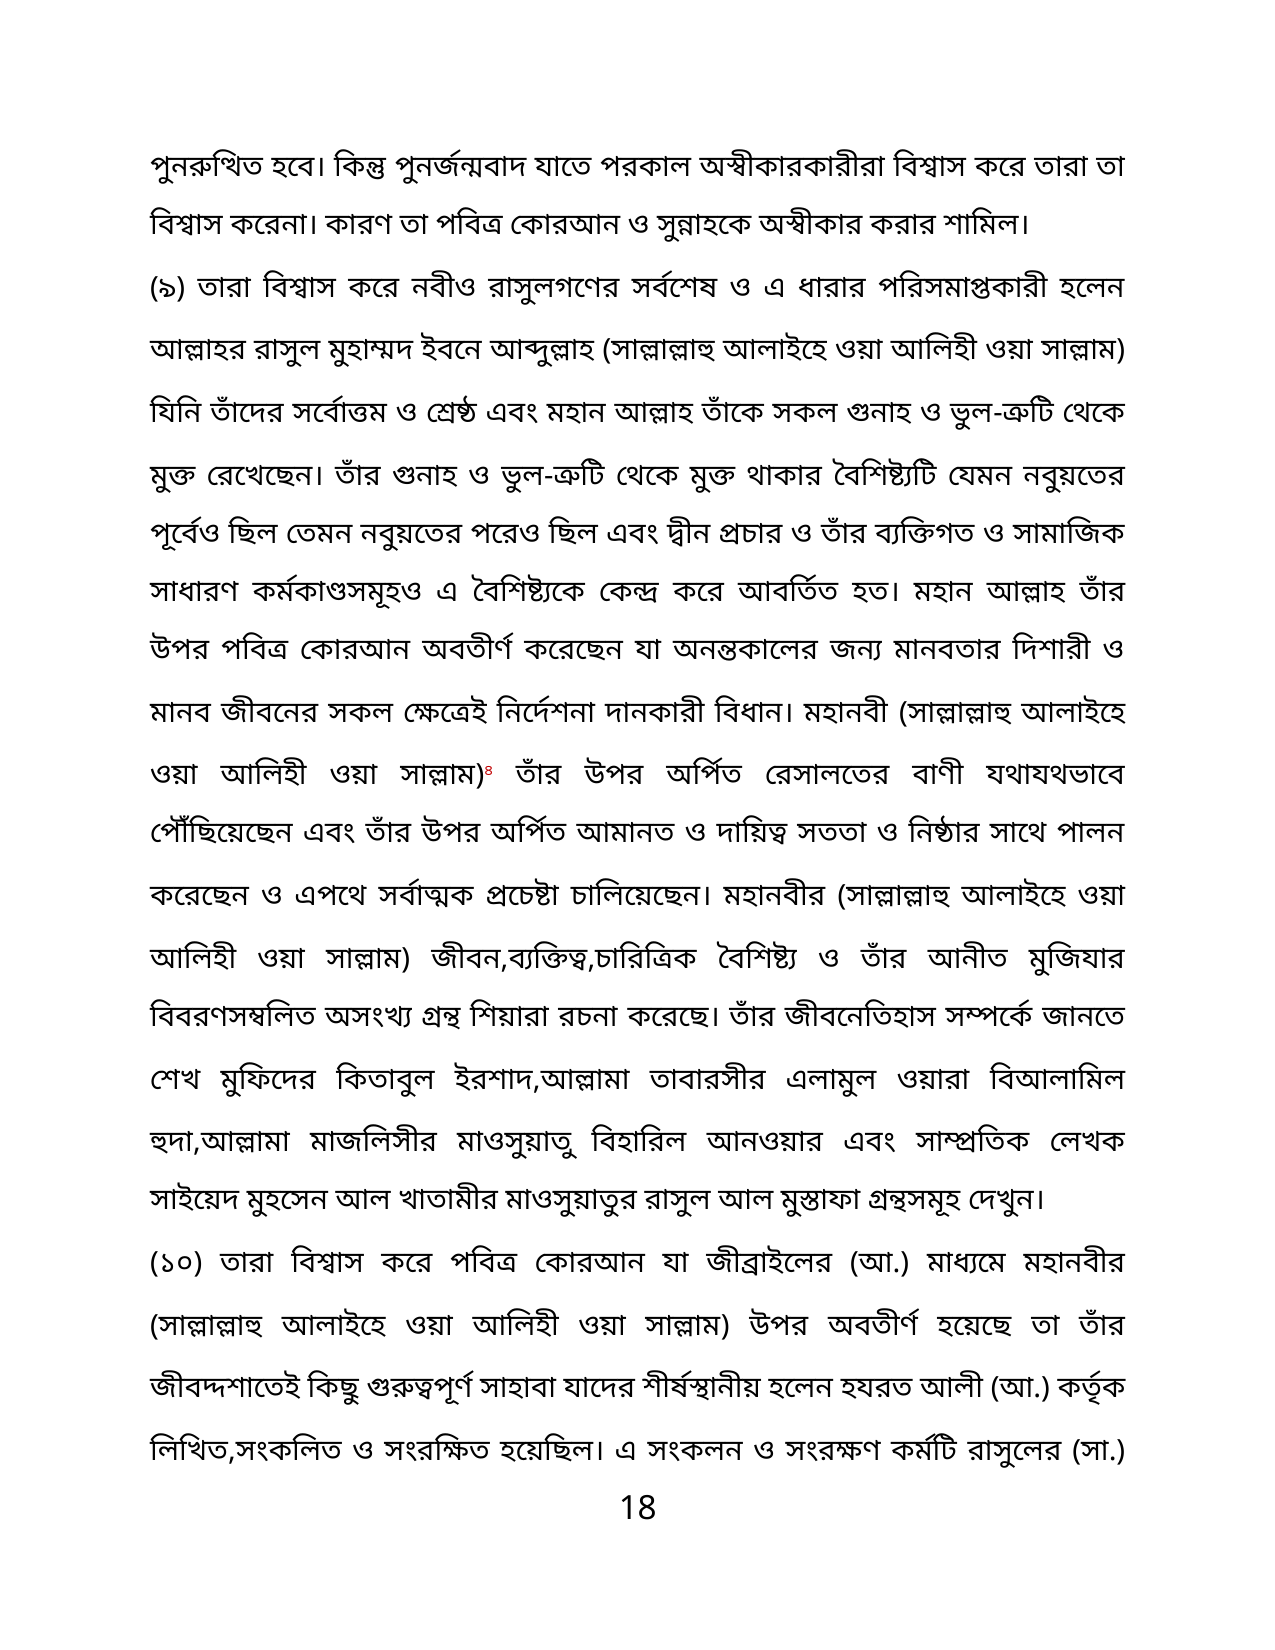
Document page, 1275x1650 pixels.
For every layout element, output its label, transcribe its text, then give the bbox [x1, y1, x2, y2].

text (৯) তারা বিশ্বাস করে নবীও রাসুলগণের সর্বশেষ ও এ ধারার পরিসমাপ্তকারী হলেন আল্লাহর রাসুল মুহাম্মদ ইবনে আব্দুল্লাহ (সাল্লাল্লাহু আলাইহে ওয়া আলিহী ওয়া সাল্লাম) যিনি তাঁদের সর্বোত্তম ও শ্রেষ্ঠ এবং মহান আল্লাহ তাঁকে সকল গুনাহ ও ভুল-ত্রুটি থেকে মুক্ত রেখেছেন। তাঁর গুনাহ ও ভুল-ত্রুটি থেকে মুক্ত থাকার বৈশিষ্ট্যটি যেমন নবুয়তের পূর্বেও ছিল তেমন নবুয়তের পরেও ছিল এবং দ্বীন প্রচার ও তাঁর ব্যক্তিগত ও সামাজিক সাধারণ কর্মকাণ্ডসমূহও এ বৈশিষ্ট্যকে কেন্দ্র করে আবর্তিত হত। মহান আল্লাহ তাঁর উপর পবিত্র কোরআন অবতীর্ণ করেছেন যা অনন্তকালের জন্য মানবতার দিশারী ও মানব জীবনের সকল ক্ষেত্রেই নির্দেশনা দানকারী বিধান। মহানবী (সাল্লাল্লাহু আলাইহে ওয়া আলিহী ওয়া সাল্লাম)৪ তাঁর উপর অর্পিত রেসালতের বাণী যথাযথভাবে পৌঁছিয়েছেন এবং তাঁর উপর অর্পিত আমানত ও দায়িত্ব সততা ও নিষ্ঠার সাথে পালন করেছেন ও এপথে সর্বাত্মক প্রচেষ্টা চালিয়েছেন। মহানবীর (সাল্লাল্লাহু আলাইহে ওয়া আলিহী ওয়া সাল্লাম) জীবন,ব্যক্তিত্ব,চারিত্রিক বৈশিষ্ট্য ও তাঁর আনীত মুজিযার বিবরণসম্বলিত অসংখ্য গ্রন্থ শিয়ারা রচনা করেছে। তাঁর জীবনেতিহাস সম্পর্কে জানতে শেখ মুফিদের কিতাবুল ইরশাদ,আল্লামা তাবারসীর এলামুল ওয়ারা বিআলামিল হুদা,আল্লামা মাজলিসীর মাওসুয়াতু বিহারিল আনওয়ার এবং সাম্প্রতিক লেখক সাইয়েদ মুহসেন আল খাতামীর মাওসুয়াতুর রাসুল আল মুস্তাফা গ্রন্থসমূহ দেখুন। [150, 266, 1125, 1222]
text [150, 150, 1125, 247]
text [150, 1241, 1125, 1472]
